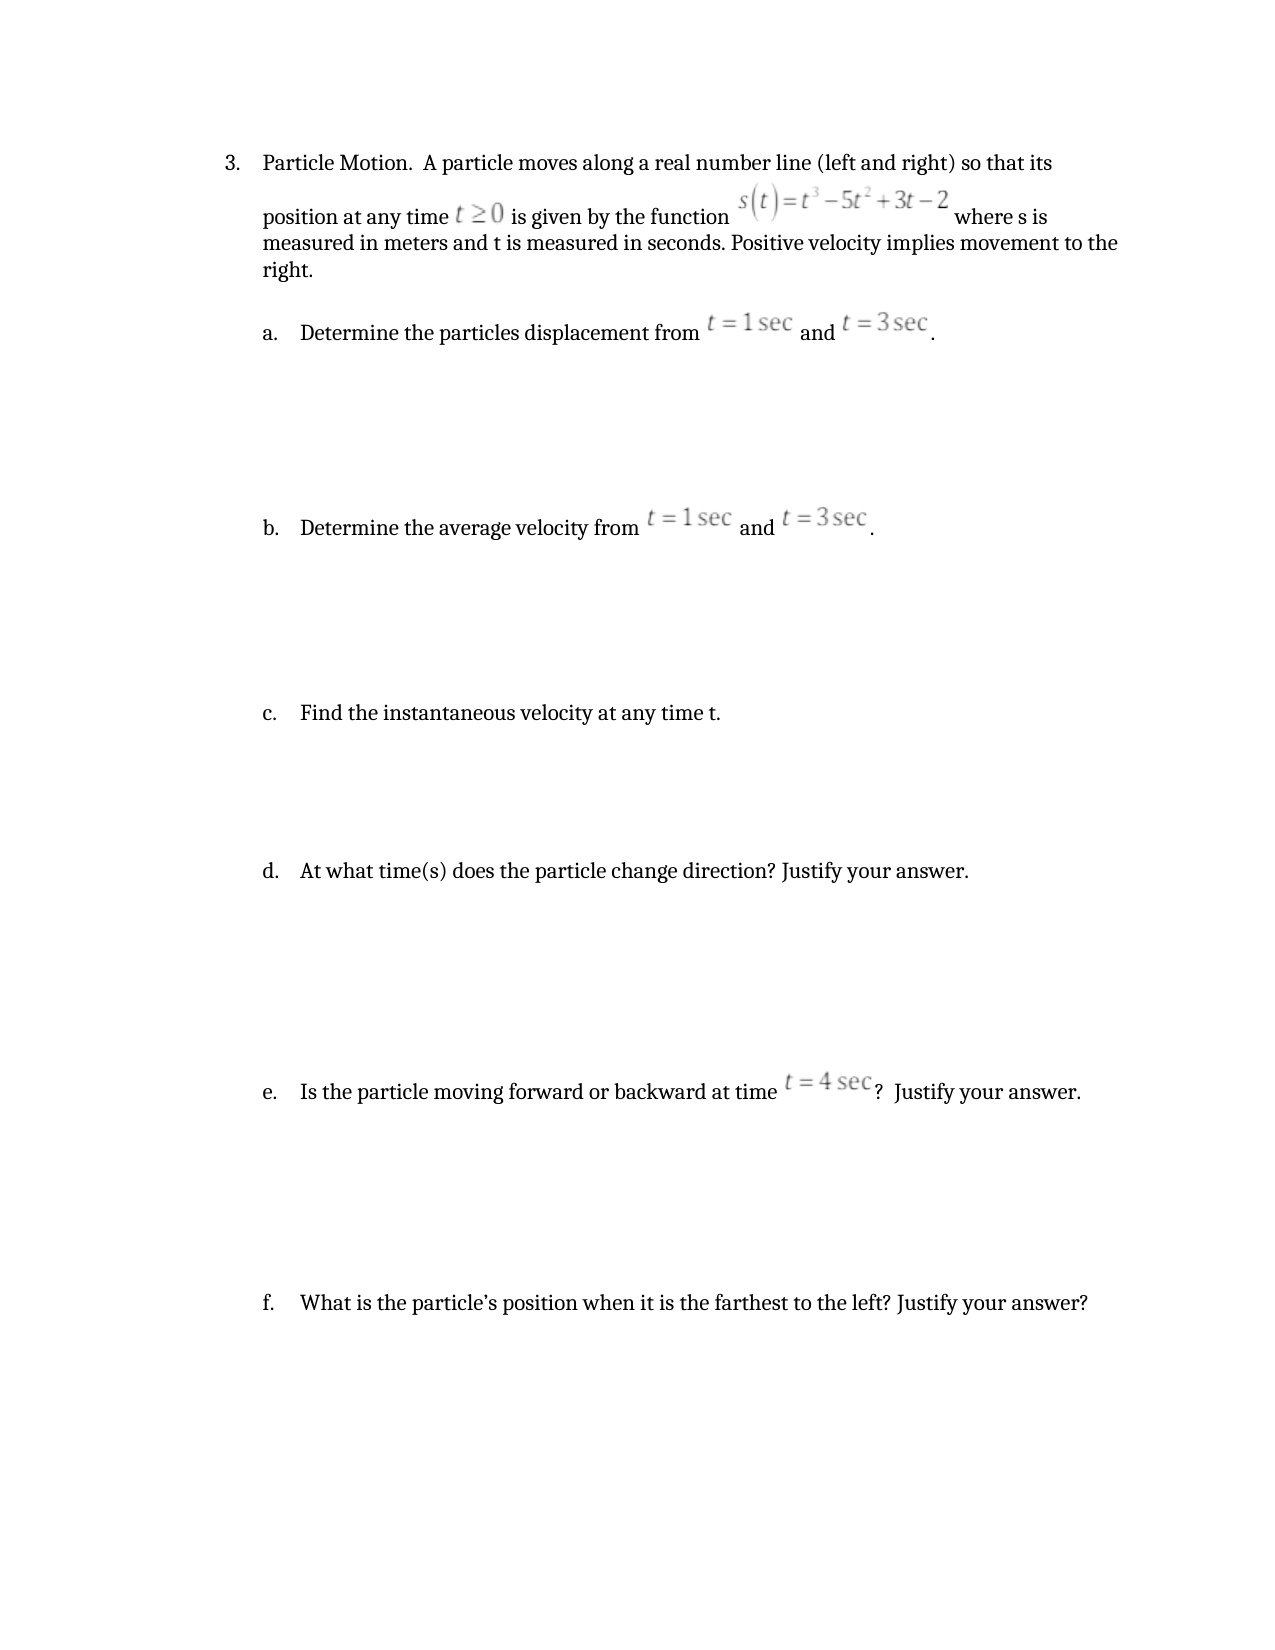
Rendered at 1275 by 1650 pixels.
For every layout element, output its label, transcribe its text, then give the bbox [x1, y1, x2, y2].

list Is the particle moving forward or backward at time ? Justify your answer. [262, 1068, 1125, 1105]
list At what time(s) does the particle change direction? Justify your answer. [262, 857, 1125, 884]
list Find the instantaneous velocity at any time t. [262, 699, 1125, 726]
list Particle Motion. A particle moves along a real number line (left and right) so that its position at any time is given by the function where s is measured in meters and t is measured in seconds. Positive velocity implies movement to the right. [225, 150, 1125, 283]
list Determine the particles displacement from and . [262, 309, 1125, 346]
list Determine the average velocity from and . [262, 504, 1125, 541]
list What is the particle’s position when it is the farthest to the left? Justify your answer? [262, 1290, 1125, 1316]
